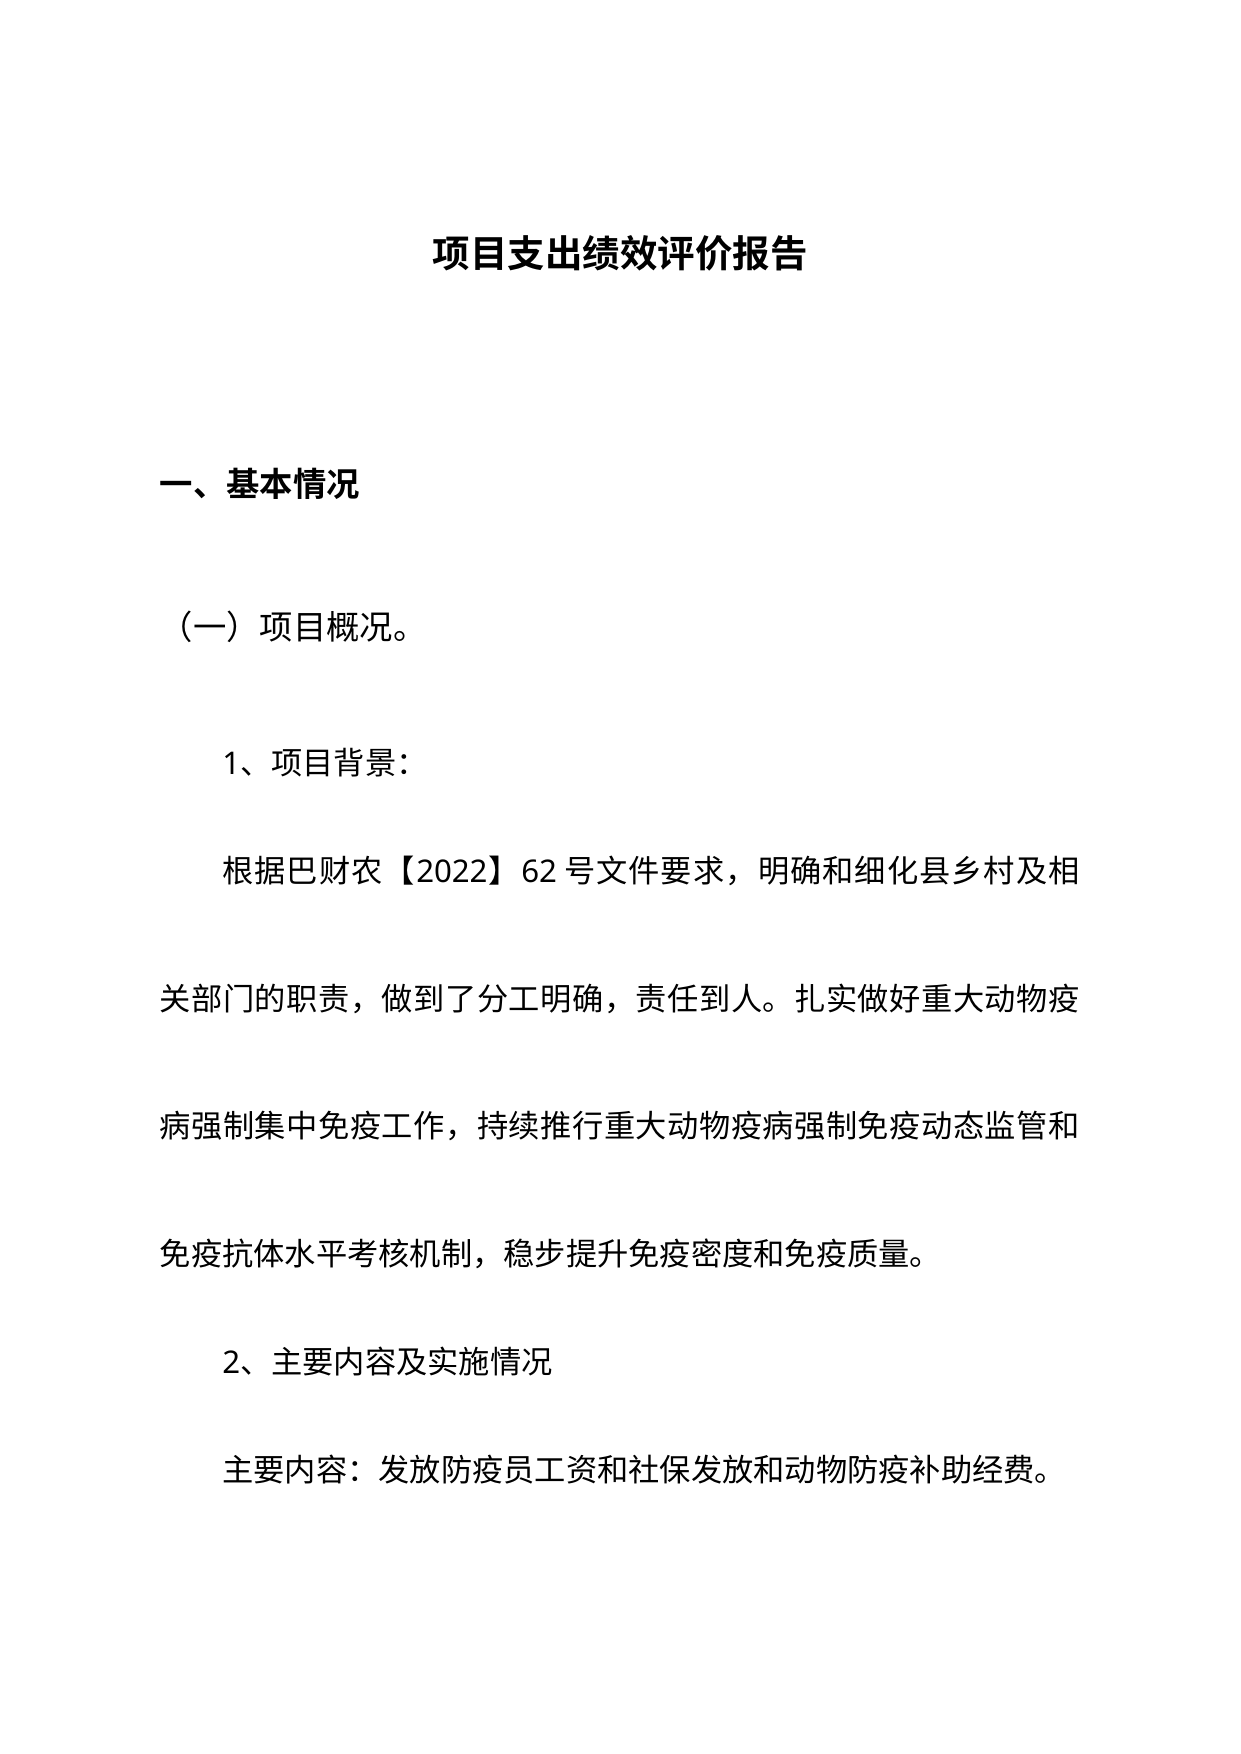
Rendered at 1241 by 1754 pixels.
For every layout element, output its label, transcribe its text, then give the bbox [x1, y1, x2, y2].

text 项目支出绩效评价报告 [159, 209, 1081, 294]
text 1、项目背景： [159, 719, 1081, 804]
subtitle （一）项目概况。 [159, 583, 1081, 668]
subtitle 一、基本情况 [159, 439, 1081, 524]
text 根据巴财农【2022】62号文件要求，明确和细化县乡村及相关部门的职责，做到了分工明确，责任到人。扎实做好重大动物疫病强制集中免疫工作，持续推行重大动物疫病强制免疫动态监管和免疫抗体水平考核机制，稳步提升免疫密度和免疫质量。 [159, 826, 1081, 1294]
text 2、主要内容及实施情况 [159, 1317, 1081, 1402]
text 主要内容：发放防疫员工资和社保发放和动物防疫补助经费。 [159, 1425, 1081, 1510]
